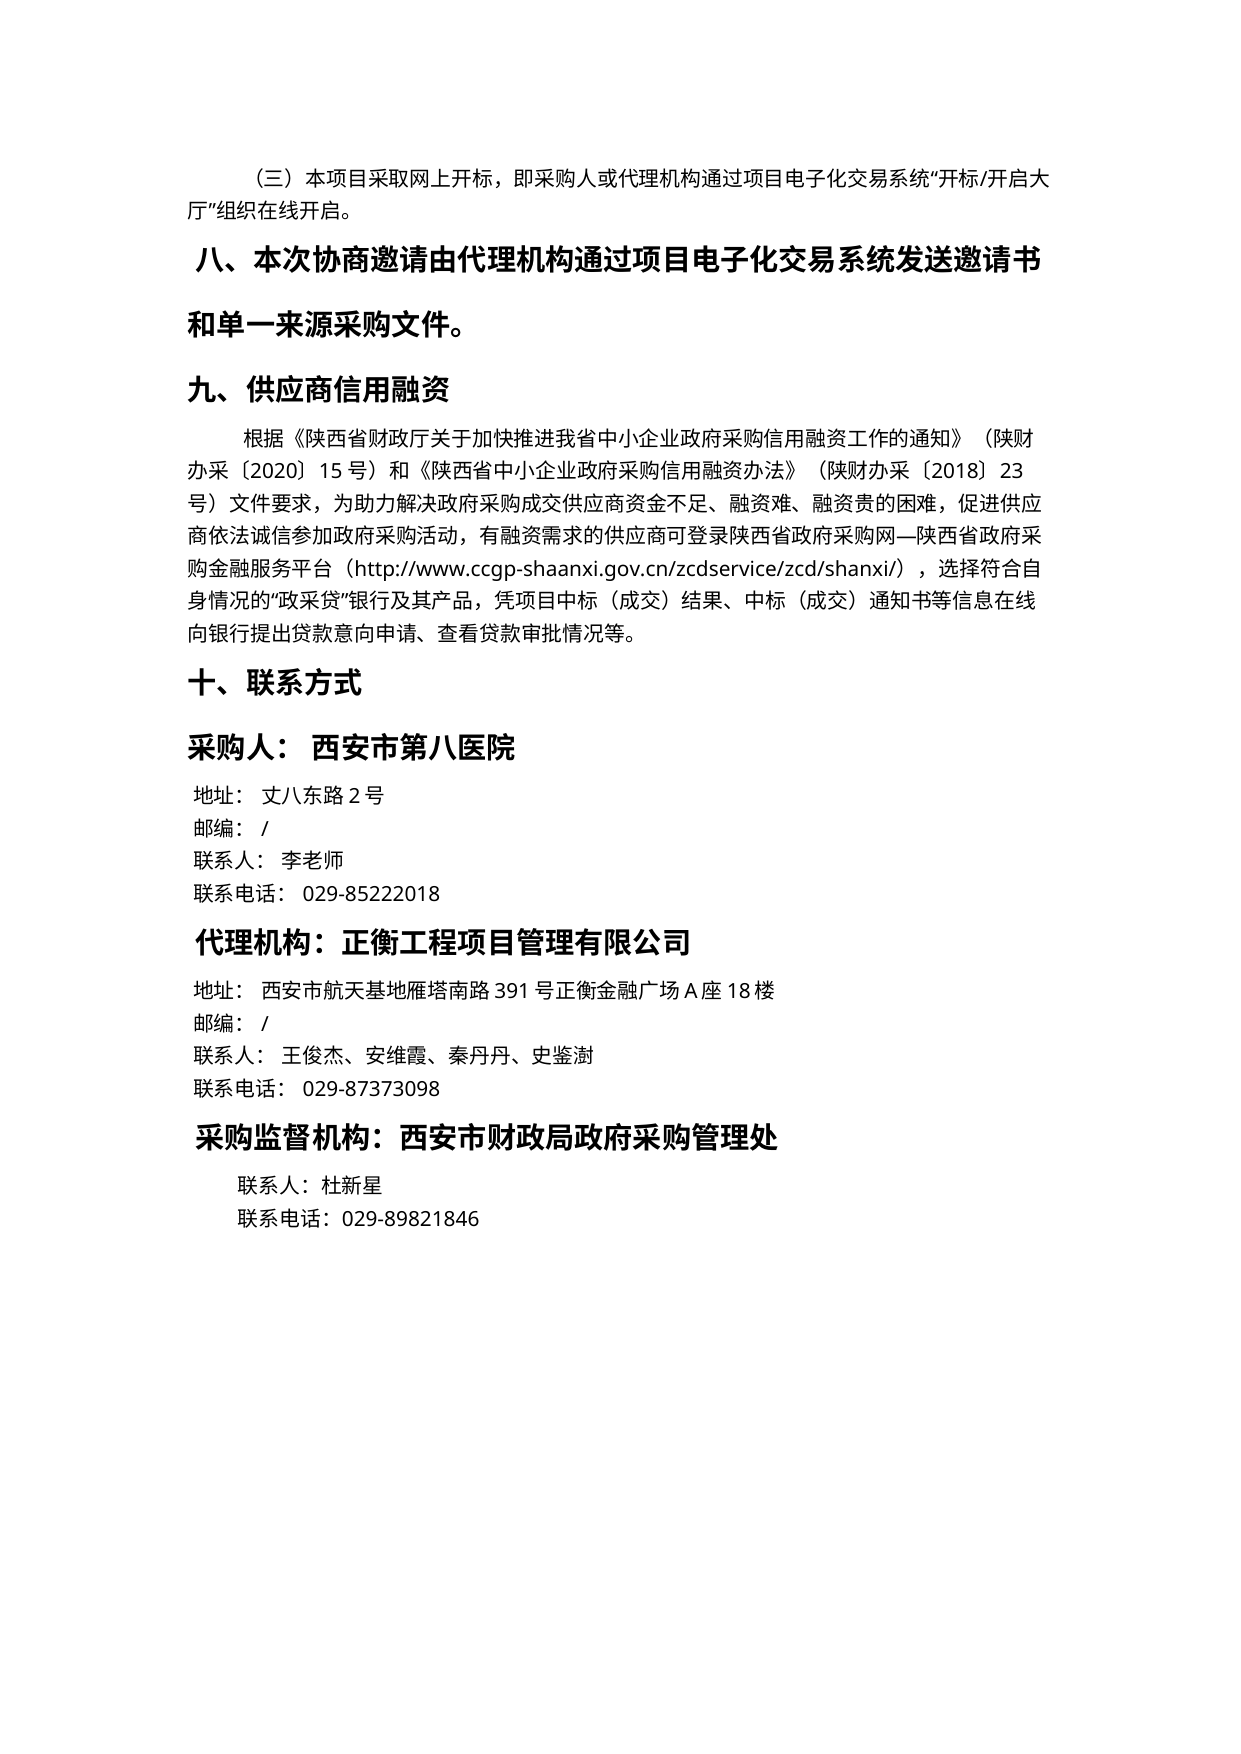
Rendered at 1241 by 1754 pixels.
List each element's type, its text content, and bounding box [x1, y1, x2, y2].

text 联系电话： 029-85222018 [187, 877, 1053, 909]
text 地址： 西安市航天基地雁塔南路391号正衡金融广场A座18楼 [187, 974, 1053, 1007]
text 根据《陕西省财政厅关于加快推进我省中小企业政府采购信用融资工作的通知》（陕财办采〔2020〕15 号）和《陕西省中小企业政府采购信用融资办法》（陕财办采〔2018〕23 号）文件要求，为助力解决政府采购成交供应商资金不足、融资难、融资贵的困难，促进供应商依法诚信参加政府采购活动，有融资需求的供应商可登录陕西省政府采购网—陕西省政府采购金融服务平台（http://www.ccgp-shaanxi.gov.cn/zcdservice/zcd/shanxi/），选择符合自身情况的“政采贷”银行及其产品，凭项目中标（成交）结果、中标（成交）通知书等信息在线向银行提出贷款意向申请、查看贷款审批情况等。 [187, 422, 1053, 649]
text 联系人： 王俊杰、安维霞、秦丹丹、史鉴澍 [187, 1039, 1053, 1072]
text 八、本次协商邀请由代理机构通过项目电子化交易系统发送邀请书和单一来源采购文件。 [187, 227, 1053, 357]
text 联系电话：029-89821846 [187, 1202, 1053, 1234]
text 邮编： / [187, 1007, 1053, 1039]
text 联系电话： 029-87373098 [187, 1072, 1053, 1104]
text 采购人： 西安市第八医院 [187, 714, 1053, 779]
text 联系人：杜新星 [187, 1169, 1053, 1202]
text 十、联系方式 [187, 649, 1053, 714]
text 采购监督机构：西安市财政局政府采购管理处 [187, 1104, 1053, 1169]
text （三）本项目采取网上开标，即采购人或代理机构通过项目电子化交易系统“开标/开启大厅”组织在线开启。 [187, 162, 1053, 227]
text 地址： 丈八东路2号 [187, 779, 1053, 812]
text 九、供应商信用融资 [187, 357, 1053, 422]
text 邮编： / [187, 812, 1053, 844]
text 联系人： 李老师 [187, 844, 1053, 877]
text 代理机构：正衡工程项目管理有限公司 [187, 909, 1053, 974]
